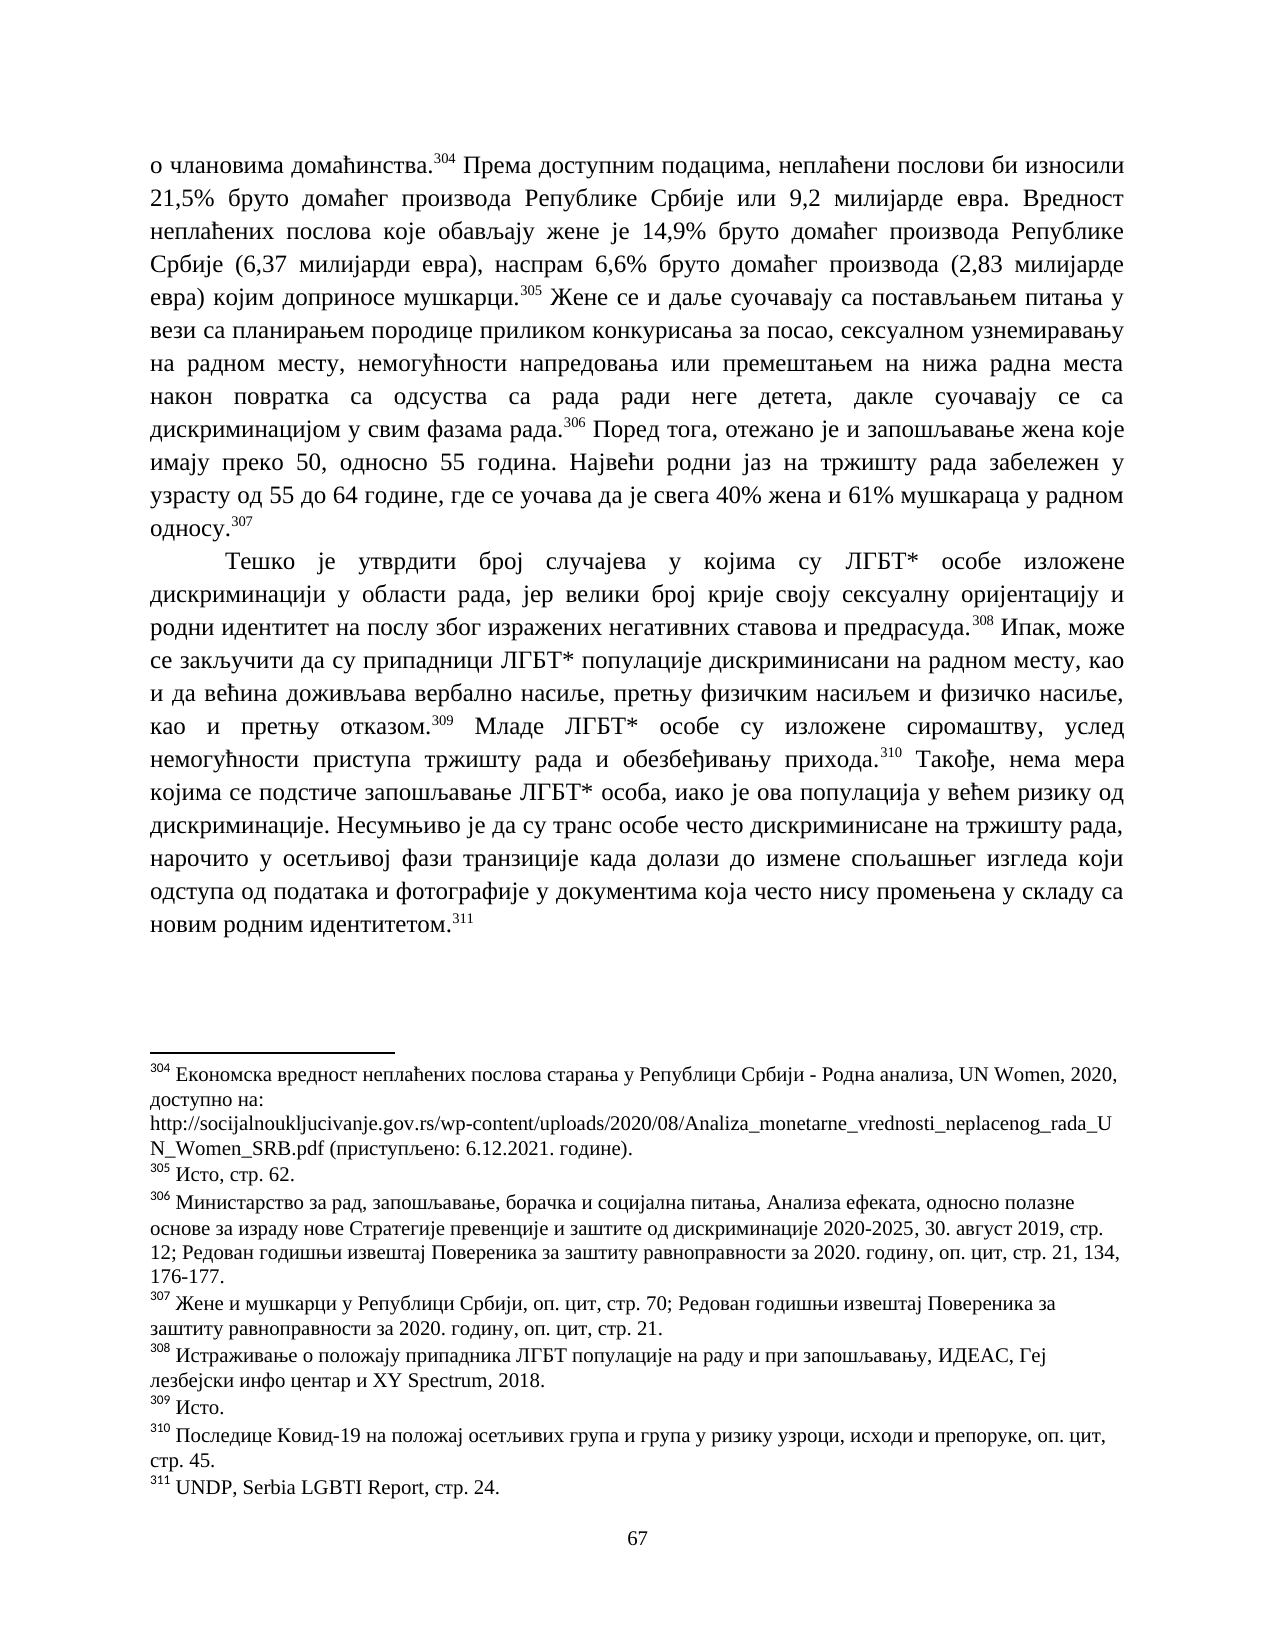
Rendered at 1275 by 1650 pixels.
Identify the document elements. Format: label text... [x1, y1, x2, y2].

text Стопа неактивности жена на тржишту рада је виша у односу на стопу неактивности мушкараца (52,9% у односу на 37,3%), а поред тога, стопа запослености жена је нижа (41,9% у односу на 56,6%). Њихова неактивност углавном је последица неплаћеног рада у домаћинству, као и недовољне подршке у постизању баланса између рада и приватног живота, а жене са села су посебно погођене неплаћеним радом. Такође, поједине жене се суочавају са озбиљним баријерама у уживању права на рад, посебно младе жене (од 15 до 24 године). Само 4% жена са инвалидитетом има формалан уговор о раду. На мању активност жена утиче: неплаћени рад у домаћинству (брига о деци, болеснима и/или старијим члановима породице), неадекватна подршка у усклађивању професионалних и породичних обавеза, дискриминаторни третман послодаваца према младим женама, разлика у платама, као и нижа старосна граница за одлазак у пензију. Родни јаз у платама износи 8,8% у корист мушкараца, а жене истовремено несразмерно више брину о члановима домаћинства. Према доступним подацима, неплаћени послови би износили 21,5% бруто домаћег производа Републике Србије или 9,2 милијарде евра. Вредност неплаћених послова које обављају жене је 14,9% бруто домаћег производа Републике Србије (6,37 милијарди евра), наспрам 6,6% бруто домаћег производа (2,83 милијарде евра) којим доприносе мушкарци. Жене се и даље суочавају са постављањем питања у вези са планирањем породице приликом конкурисања за посао, сексуалном узнемиравању на радном месту, немогућности напредовања или премештањем на нижа радна места након повратка са одсуства са рада ради неге детета, дакле суочавају се са дискриминацијом у свим фазама рада. Поред тога, отежано је и запошљавање жена које имају преко 50, односно 55 година. Највећи родни јаз на тржишту рада забележен у узрасту од 55 до 64 године, где се уочава да је свега 40% жена и 61% мушкараца у радном односу. [150, 150, 1125, 542]
text Тешко је утврдити број случајева у којима су ЛГБТ* особе изложене дискриминацији у области рада, јер велики број крије своју сексуалну оријентацију и родни идентитет на послу због изражених негативних ставова и предрасуда. Ипак, може се закључити да су припадници ЛГБТ* популације дискриминисани на радном месту, као и да већина доживљава вербално насиље, претњу физичким насиљем и физичко насиље, као и претњу отказом. Младе ЛГБТ* особе су изложене сиромаштву, услед немогућности приступа тржишту рада и обезбеђивању прихода. Такође, нема мера којима се подстиче запошљавање ЛГБТ* особа, иако је ова популација у већем ризику од дискриминације. Несумњиво је да су транс особе често дискриминисане на тржишту рада, нарочито у осетљивој фази транзиције када долази до измене спољашњег изгледа који одступа од података и фотографије у документима која често нису промењена у складу са новим родним идентитетом. [150, 546, 1125, 938]
